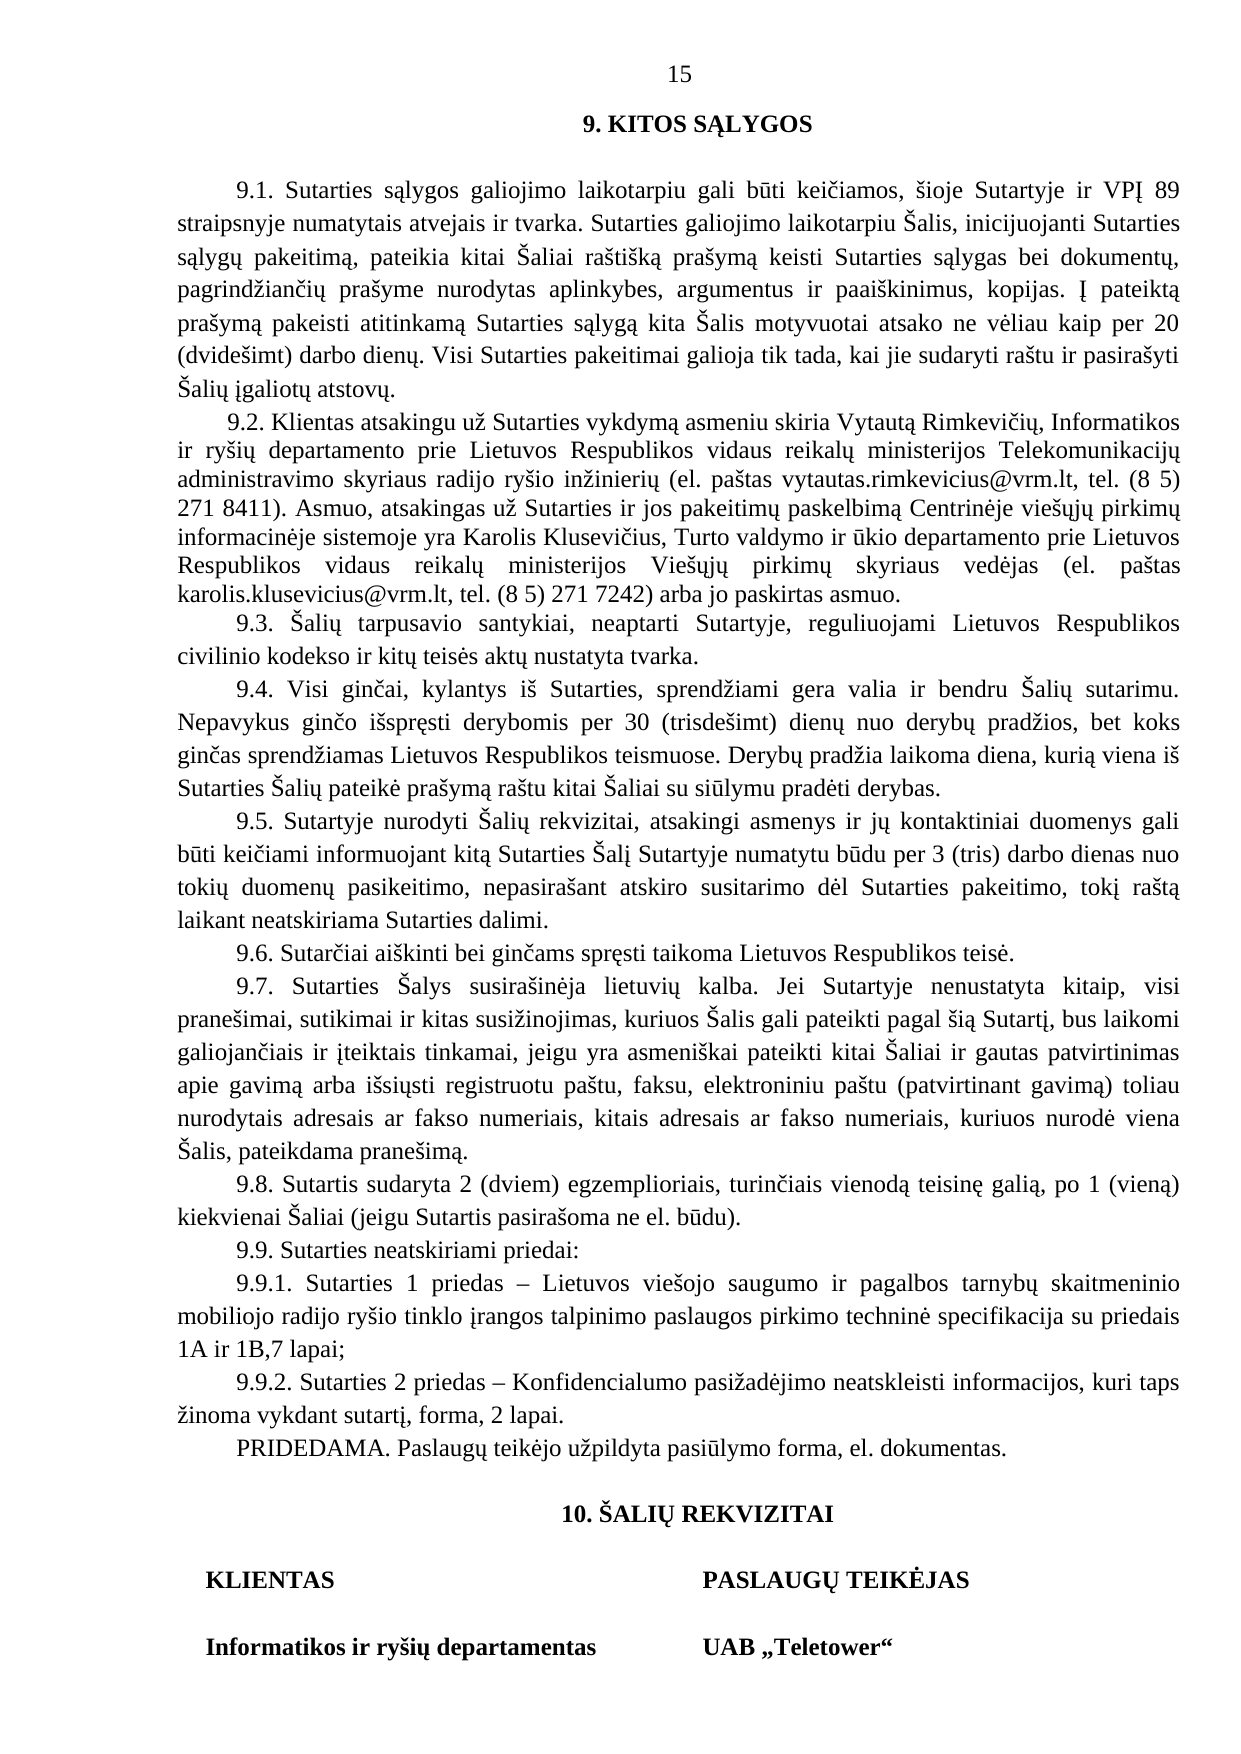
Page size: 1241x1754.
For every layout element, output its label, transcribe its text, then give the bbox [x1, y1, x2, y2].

text 9. KITOS SĄLYGOS [214, 109, 1181, 138]
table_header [194, 1533, 691, 1679]
text PRIDEDAMA. Paslaugų teikėjo užpildyta pasiūlymo forma, el. dokumentas. [177, 1433, 1181, 1462]
text 9.5. Sutartyje nurodyti Šalių rekvizitai, atsakingi asmenys ir jų kontaktiniai duomenys gali būti keičiami informuojant kitą Sutarties Šalį Sutartyje numatytu būdu per 3 (tris) darbo dienas nuo tokių duomenų pasikeitimo, nepasirašant atskiro susitarimo dėl Sutarties pakeitimo, tokį raštą laikant neatskiriama Sutarties dalimi. [177, 806, 1181, 934]
text 9.7. Sutarties Šalys susirašinėja lietuvių kalba. Jei Sutartyje nenustatyta kitaip, visi pranešimai, sutikimai ir kitas susižinojimas, kuriuos Šalis gali pateikti pagal šią Sutartį, bus laikomi galiojančiais ir įteiktais tinkamai, jeigu yra asmeniškai pateikti kitai Šaliai ir gautas patvirtinimas apie gavimą arba išsiųsti registruotu paštu, faksu, elektroniniu paštu (patvirtinant gavimą) toliau nurodytais adresais ar fakso numeriais, kitais adresais ar fakso numeriais, kuriuos nurodė viena Šalis, pateikdama pranešimą. [177, 971, 1181, 1165]
text 10. ŠALIŲ REKVIZITAI [214, 1499, 1181, 1528]
text 9.2. Klientas atsakingu už Sutarties vykdymą asmeniu skiria Vytautą Rimkevičių, Informatikos ir ryšių departamento prie Lietuvos Respublikos vidaus reikalų ministerijos Telekomunikacijų administravimo skyriaus radijo ryšio inžinierių (el. paštas vytautas.rimkevicius@vrm.lt, tel. (8 5) 271 8411). Asmuo, atsakingas už Sutarties ir jos pakeitimų paskelbimą Centrinėje viešųjų pirkimų informacinėje sistemoje yra Karolis Klusevičius, Turto valdymo ir ūkio departamento prie Lietuvos Respublikos vidaus reikalų ministerijos Viešųjų pirkimų skyriaus vedėjas (el. paštas karolis.klusevicius@vrm.lt, tel. (8 5) 271 7242) arba jo paskirtas asmuo. [177, 407, 1182, 608]
text 9.4. Visi ginčai, kylantys iš Sutarties, sprendžiami gera valia ir bendru Šalių sutarimu. Nepavykus ginčo išspręsti derybomis per 30 (trisdešimt) dienų nuo derybų pradžios, bet koks ginčas sprendžiamas Lietuvos Respublikos teismuose. Derybų pradžia laikoma diena, kurią viena iš Sutarties Šalių pateikė prašymą raštu kitai Šaliai su siūlymu pradėti derybas. [177, 674, 1181, 802]
text 9.3. Šalių tarpusavio santykiai, neaptarti Sutartyje, reguliuojami Lietuvos Respublikos civilinio kodekso ir kitų teisės aktų nustatyta tvarka. [177, 608, 1181, 670]
text 9.1. Sutarties sąlygos galiojimo laikotarpiu gali būti keičiamos, šioje Sutartyje ir VPĮ 89 straipsnyje numatytais atvejais ir tvarka. Sutarties galiojimo laikotarpiu Šalis, inicijuojanti Sutarties sąlygų pakeitimą, pateikia kitai Šaliai raštišką prašymą keisti Sutarties sąlygas bei dokumentų, pagrindžiančių prašyme nurodytas aplinkybes, argumentus ir paaiškinimus, kopijas. Į pateiktą prašymą pakeisti atitinkamą Sutarties sąlygą kita Šalis motyvuotai atsako ne vėliau kaip per 20 (dvidešimt) darbo dienų. Visi Sutarties pakeitimai galioja tik tada, kai jie sudaryti raštu ir pasirašyti Šalių įgaliotų atstovų. [177, 176, 1181, 402]
text 9.9.2. Sutarties 2 priedas – Konfidencialumo pasižadėjimo neatskleisti informacijos, kuri taps žinoma vykdant sutartį, forma, 2 lapai. [177, 1367, 1181, 1429]
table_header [691, 1533, 1194, 1679]
text 9.9.1. Sutarties 1 priedas – Lietuvos viešojo saugumo ir pagalbos tarnybų skaitmeninio mobiliojo radijo ryšio tinklo įrangos talpinimo paslaugos pirkimo techninė specifikacija su priedais 1A ir 1B,7 lapai; [177, 1268, 1181, 1363]
text 9.8. Sutartis sudaryta 2 (dviem) egzemplioriais, turinčiais vienodą teisinę galią, po 1 (vieną) kiekvienai Šaliai (jeigu Sutartis pasirašoma ne el. būdu). [177, 1169, 1181, 1231]
text 9.9. Sutarties neatskiriami priedai: [177, 1235, 1181, 1264]
text 9.6. Sutarčiai aiškinti bei ginčams spręsti taikoma Lietuvos Respublikos teisė. [177, 938, 1181, 967]
